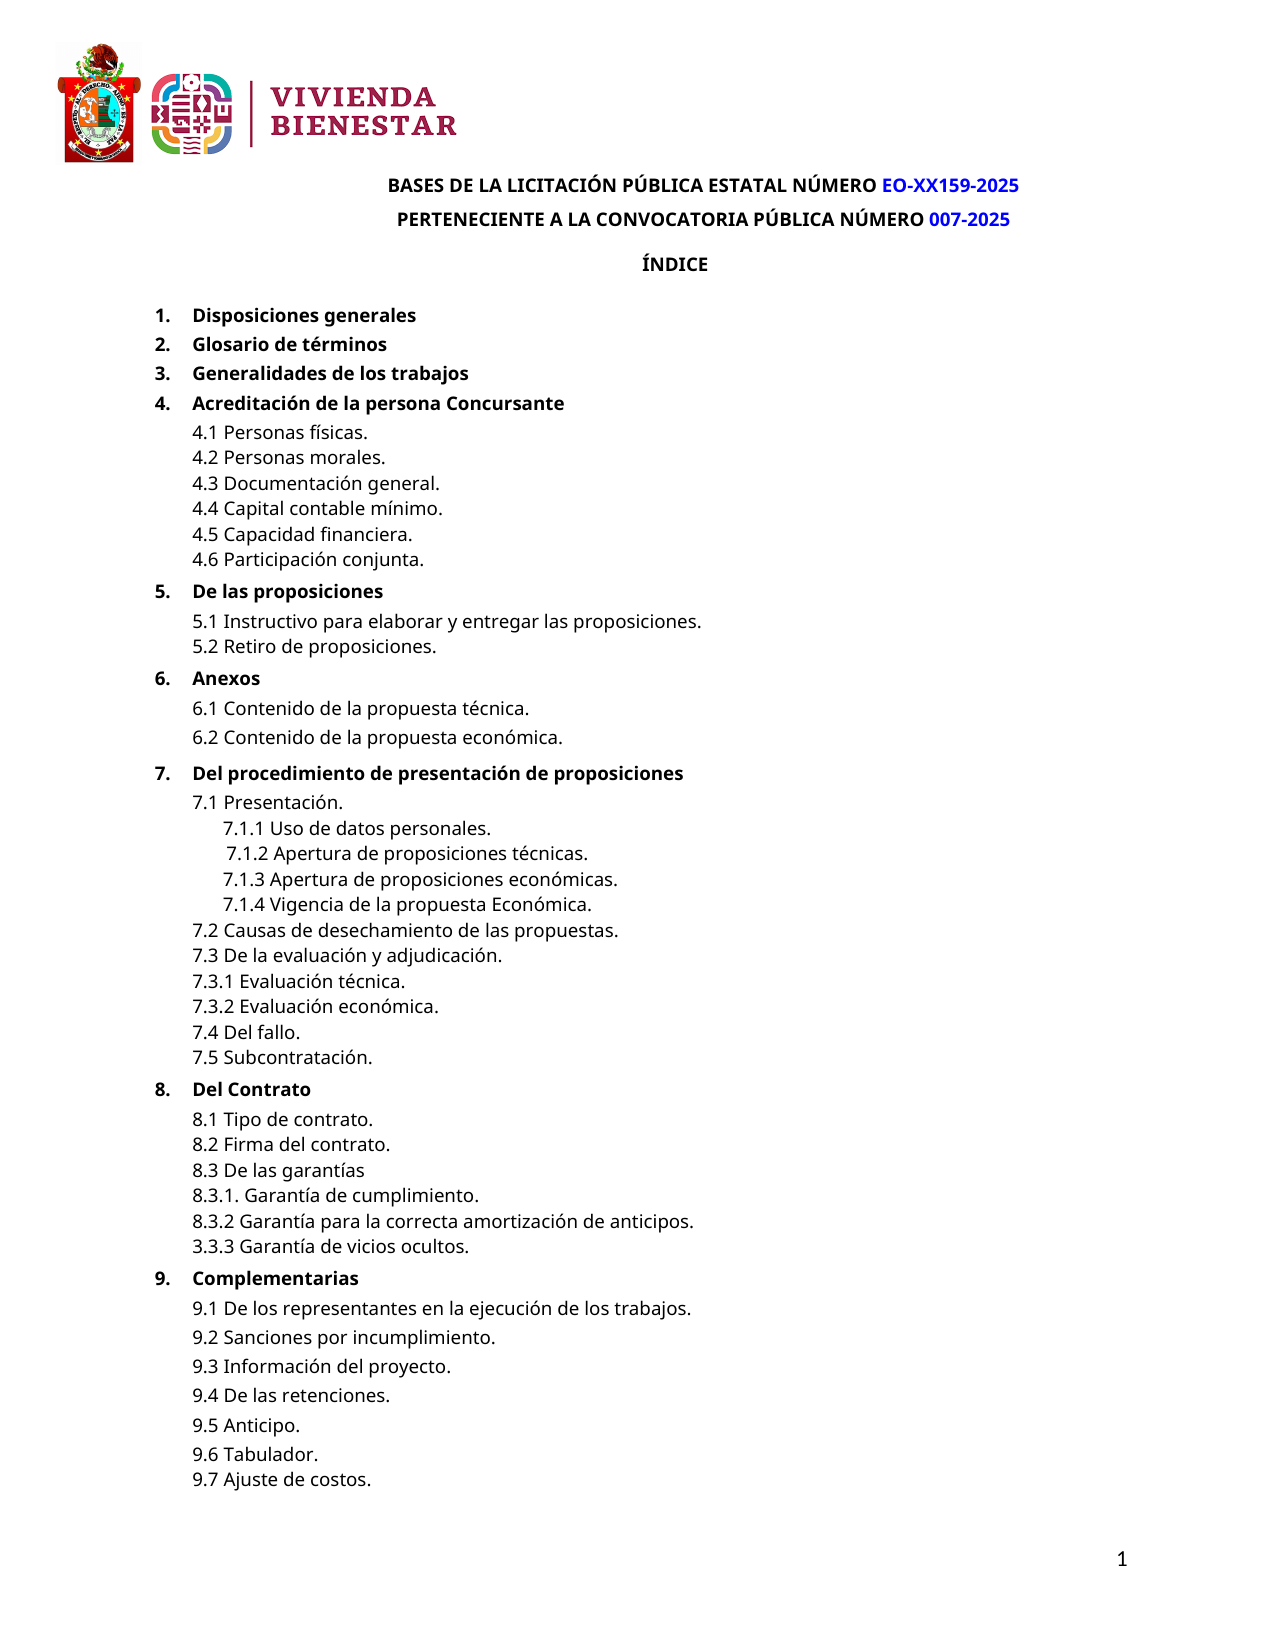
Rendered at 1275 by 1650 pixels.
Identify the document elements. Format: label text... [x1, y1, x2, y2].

text ÍNDICE [223, 251, 1127, 277]
text 7.3.2 Evaluación económica. [192, 993, 1238, 1019]
text 4.5 Capacidad financiera. [192, 521, 1127, 547]
text 4.2 Personas morales. [192, 445, 1127, 470]
list Complementarias [154, 1266, 1127, 1291]
text 5.2 Retiro de proposiciones. [192, 634, 1127, 659]
text 4.4 Capital contable mínimo. [192, 496, 1127, 521]
text 7.3 De la evaluación y adjudicación. [192, 942, 1238, 968]
text 8.2 Firma del contrato. [192, 1131, 1127, 1157]
text 9.1 De los representantes en la ejecución de los trabajos. [192, 1295, 1127, 1320]
list Disposiciones generales [154, 302, 1127, 328]
list Generalidades de los trabajos [154, 361, 1127, 386]
list De las proposiciones [154, 579, 1127, 604]
picture [55, 42, 143, 165]
list Del Contrato [154, 1077, 1127, 1102]
text 7.5 Subcontratación. [192, 1044, 1127, 1070]
text 8.3 De las garantías [192, 1157, 1127, 1182]
list Acreditación de la persona Concursante [154, 390, 1127, 415]
text 8.3.1. Garantía de cumplimiento. [192, 1182, 1127, 1208]
text 7.1.1 Uso de datos personales. [192, 815, 1127, 840]
text 9.5 Anticipo. [192, 1412, 1127, 1437]
list Anexos [154, 666, 1127, 691]
list Del procedimiento de presentación de proposiciones [154, 760, 1127, 786]
text 9.4 De las retenciones. [192, 1383, 1127, 1408]
text 9.6 Tabulador. [192, 1441, 1127, 1467]
list Glosario de términos [154, 331, 1127, 357]
text 7.1 Presentación. [192, 789, 1127, 815]
text 4.3 Documentación general. [192, 470, 1127, 496]
text 9.2 Sanciones por incumplimiento. [192, 1324, 1127, 1350]
text 7.1.3 Apertura de proposiciones económicas. [192, 866, 1127, 891]
picture [147, 66, 473, 163]
text 8.3.2 Garantía para la correcta amortización de anticipos. [192, 1208, 1127, 1233]
text 3.3.3 Garantía de vicios ocultos. [192, 1233, 1127, 1259]
text 7.1.2 Apertura de proposiciones técnicas. [192, 840, 1127, 866]
text 7.1.4 Vigencia de la propuesta Económica. [192, 891, 1127, 917]
text 9.3 Información del proyecto. [192, 1353, 1127, 1379]
text 6.2 Contenido de la propuesta económica. [192, 724, 1127, 750]
text 9.7 Ajuste de costos. [192, 1467, 1127, 1492]
text 4.6 Participación conjunta. [192, 547, 1127, 572]
text 7.4 Del fallo. [192, 1019, 1127, 1044]
text 6.1 Contenido de la propuesta técnica. [192, 695, 1127, 721]
text 4.1 Personas físicas. [192, 419, 1127, 445]
text 5.1 Instructivo para elaborar y entregar las proposiciones. [192, 608, 1127, 634]
text 7.3.1 Evaluación técnica. [192, 968, 1238, 993]
text 8.1 Tipo de contrato. [192, 1106, 1127, 1131]
text 7.2 Causas de desechamiento de las propuestas. [192, 917, 1127, 942]
